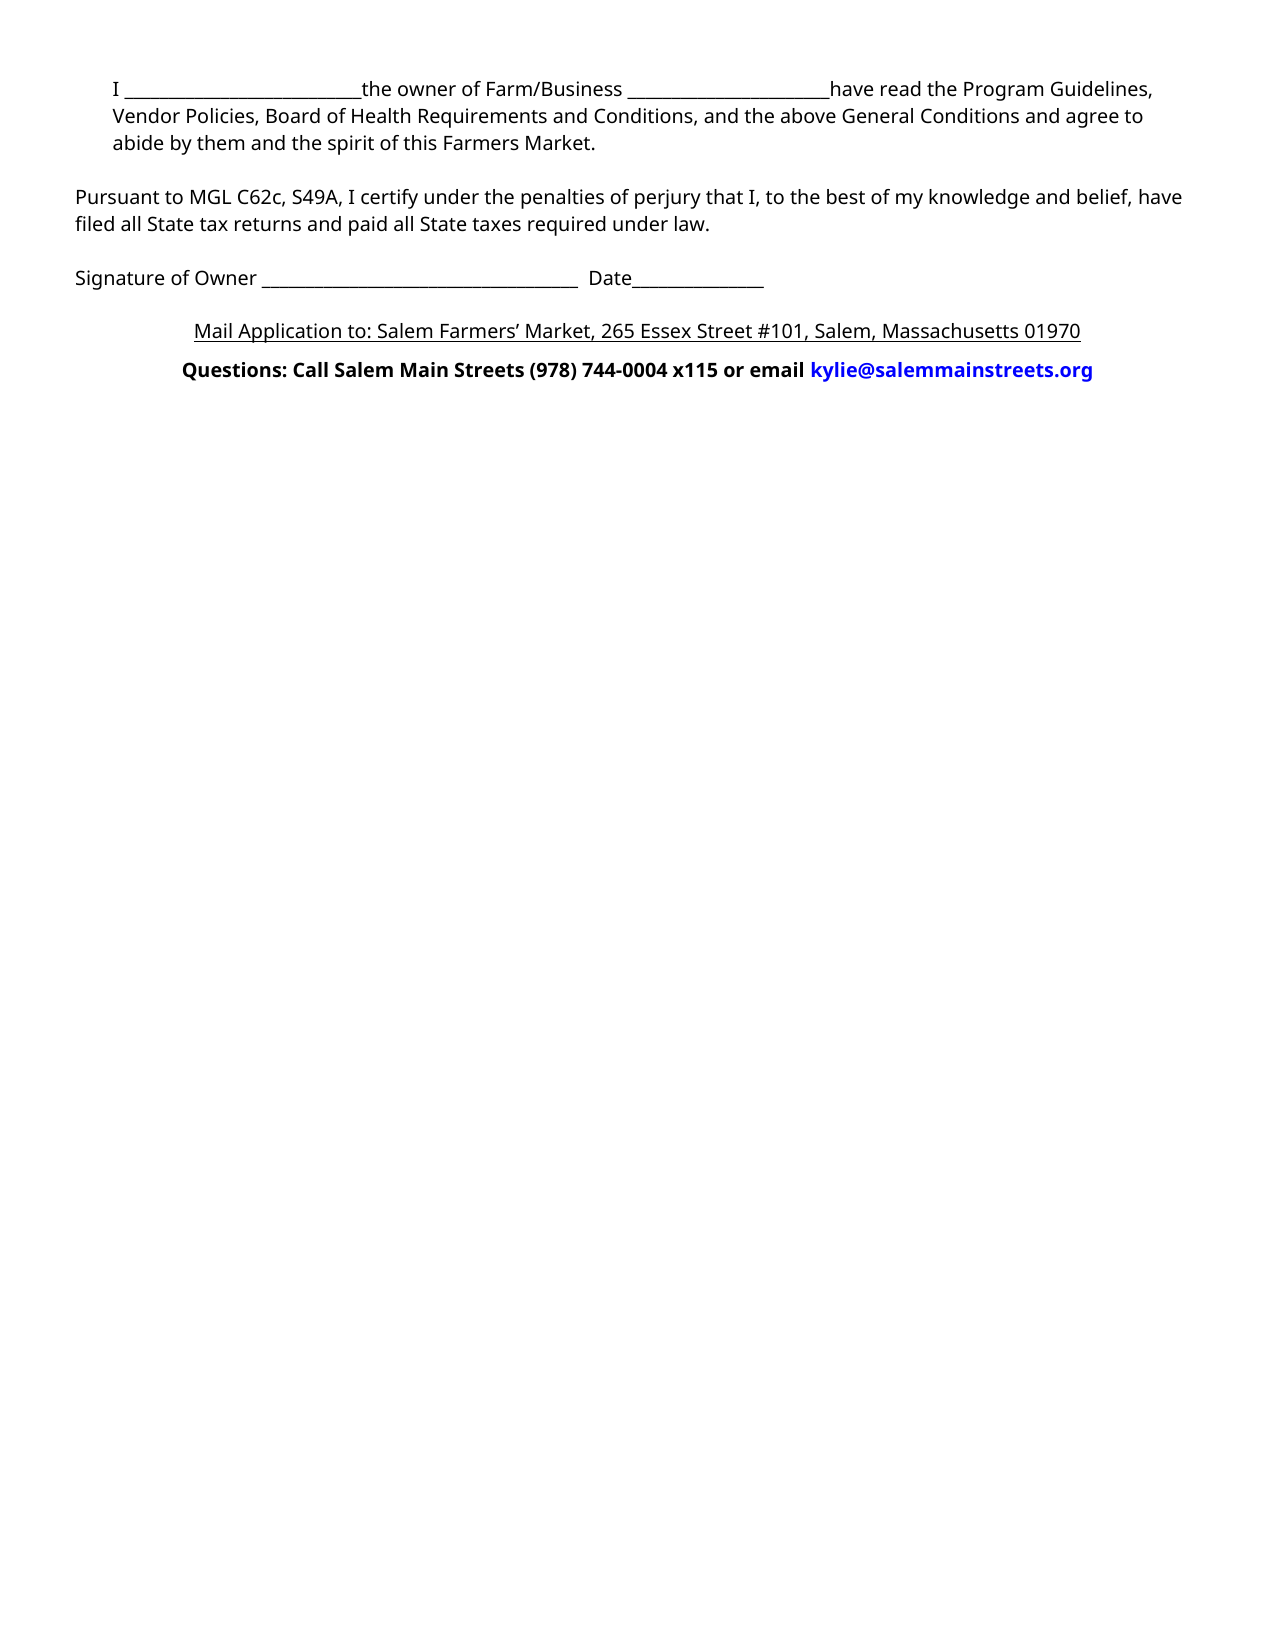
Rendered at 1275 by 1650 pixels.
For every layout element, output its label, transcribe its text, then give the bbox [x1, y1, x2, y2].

text Pursuant to MGL C62c, S49A, I certify under the penalties of perjury that I, to the best of my knowledge and belief, have filed all State tax returns and paid all State taxes required under law. [75, 183, 1200, 237]
text Questions: Call Salem Main Streets (978) 744-0004 x115 or email kylie@salemmainstreets.org [75, 356, 1200, 383]
text I ___________________________the owner of Farm/Business _______________________have read the Program Guidelines, Vendor Policies, Board of Health Requirements and Conditions, and the above General Conditions and agree to abide by them and the spirit of this Farmers Market. [112, 75, 1200, 156]
text Signature of Owner ____________________________________ Date_______________ [75, 264, 1200, 291]
text Mail Application to: Salem Farmers’ Market, 265 Essex Street #101, Salem, Massachusetts 01970 [75, 318, 1200, 345]
